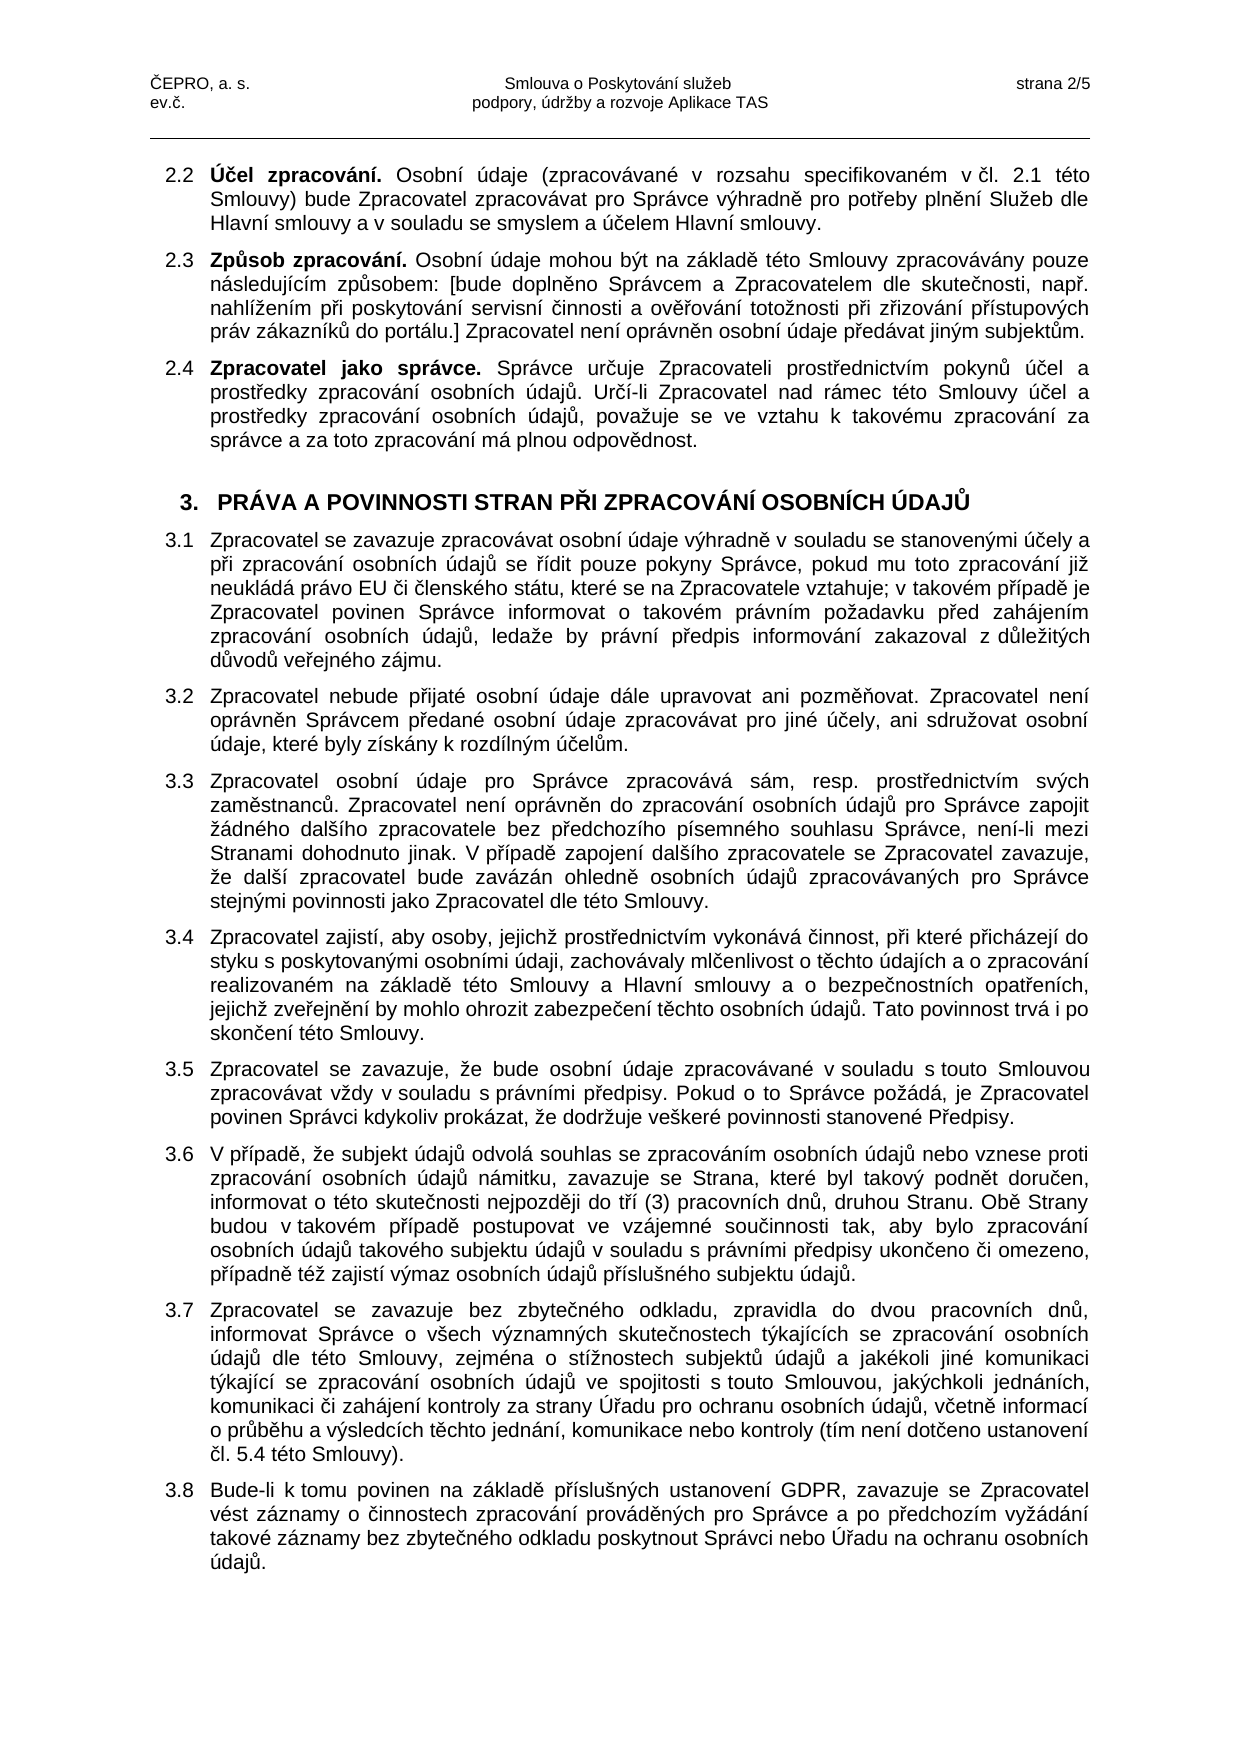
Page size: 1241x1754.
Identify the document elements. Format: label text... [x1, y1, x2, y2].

list Zpracovatel jako správce. Správce určuje Zpracovateli prostřednictvím pokynů účel a prostředky zpracování osobních údajů. Určí-li Zpracovatel nad rámec této Smlouvy účel a prostředky zpracování osobních údajů, považuje se ve vztahu k takovému zpracování za správce a za toto zpracování má plnou odpovědnost. [165, 356, 1090, 452]
list Zpracovatel zajistí, aby osoby, jejichž prostřednictvím vykonává činnost, při které přicházejí do styku s poskytovanými osobními údaji, zachovávaly mlčenlivost o těchto údajích a o zpracování realizovaném na základě této Smlouvy a Hlavní smlouvy a o bezpečnostních opatřeních, jejichž zveřejnění by mohlo ohrozit zabezpečení těchto osobních údajů. Tato povinnost trvá i po skončení této Smlouvy. [165, 925, 1090, 1045]
list Účel zpracování. Osobní údaje (zpracovávané v rozsahu specifikovaném v čl. 2.1 této Smlouvy) bude Zpracovatel zpracovávat pro Správce výhradně pro potřeby plnění Služeb dle Hlavní smlouvy a v souladu se smyslem a účelem Hlavní smlouvy. [165, 163, 1090, 235]
list Zpracovatel se zavazuje bez zbytečného odkladu, zpravidla do dvou pracovních dnů, informovat Správce o všech významných skutečnostech týkajících se zpracování osobních údajů dle této Smlouvy, zejména o stížnostech subjektů údajů a jakékoli jiné komunikaci týkající se zpracování osobních údajů ve spojitosti s touto Smlouvou, jakýchkoli jednáních, komunikaci či zahájení kontroly za strany Úřadu pro ochranu osobních údajů, včetně informací o průběhu a výsledcích těchto jednání, komunikace nebo kontroly (tím není dotčeno ustanovení čl. 5.4 této Smlouvy). [165, 1298, 1090, 1466]
list Zpracovatel nebude přijaté osobní údaje dále upravovat ani pozměňovat. Zpracovatel není oprávněn Správcem předané osobní údaje zpracovávat pro jiné účely, ani sdružovat osobní údaje, které byly získány k rozdílným účelům. [165, 684, 1090, 756]
subtitle Práva a povinnosti stran při zpracování osobních údajů [179, 489, 1090, 516]
list Zpracovatel osobní údaje pro Správce zpracovává sám, resp. prostřednictvím svých zaměstnanců. Zpracovatel není oprávněn do zpracování osobních údajů pro Správce zapojit žádného dalšího zpracovatele bez předchozího písemného souhlasu Správce, není-li mezi Stranami dohodnuto jinak. V případě zapojení dalšího zpracovatele se Zpracovatel zavazuje, že další zpracovatel bude zavázán ohledně osobních údajů zpracovávaných pro Správce stejnými povinnosti jako Zpracovatel dle této Smlouvy. [165, 769, 1090, 912]
list Způsob zpracování. Osobní údaje mohou být na základě této Smlouvy zpracovávány pouze následujícím způsobem: [bude doplněno Správcem a Zpracovatelem dle skutečnosti, např. nahlížením při poskytování servisní činnosti a ověřování totožnosti při zřizování přístupových práv zákazníků do portálu.] Zpracovatel není oprávněn osobní údaje předávat jiným subjektům. [165, 247, 1090, 343]
list Bude-li k tomu povinen na základě příslušných ustanovení GDPR, zavazuje se Zpracovatel vést záznamy o činnostech zpracování prováděných pro Správce a po předchozím vyžádání takové záznamy bez zbytečného odkladu poskytnout Správci nebo Úřadu na ochranu osobních údajů. [165, 1478, 1090, 1574]
list Zpracovatel se zavazuje, že bude osobní údaje zpracovávané v souladu s touto Smlouvou zpracovávat vždy v souladu s právními předpisy. Pokud o to Správce požádá, je Zpracovatel povinen Správci kdykoliv prokázat, že dodržuje veškeré povinnosti stanovené Předpisy. [165, 1057, 1090, 1129]
list Zpracovatel se zavazuje zpracovávat osobní údaje výhradně v souladu se stanovenými účely a při zpracování osobních údajů se řídit pouze pokyny Správce, pokud mu toto zpracování již neukládá právo EU či členského státu, které se na Zpracovatele vztahuje; v takovém případě je Zpracovatel povinen Správce informovat o takovém právním požadavku před zahájením zpracování osobních údajů, ledaže by právní předpis informování zakazoval z důležitých důvodů veřejného zájmu. [165, 528, 1090, 672]
list V případě, že subjekt údajů odvolá souhlas se zpracováním osobních údajů nebo vznese proti zpracování osobních údajů námitku, zavazuje se Strana, které byl takový podnět doručen, informovat o této skutečnosti nejpozději do tří (3) pracovních dnů, druhou Stranu. Obě Strany budou v takovém případě postupovat ve vzájemné součinnosti tak, aby bylo zpracování osobních údajů takového subjektu údajů v souladu s právními předpisy ukončeno či omezeno, případně též zajistí výmaz osobních údajů příslušného subjektu údajů. [165, 1142, 1090, 1285]
